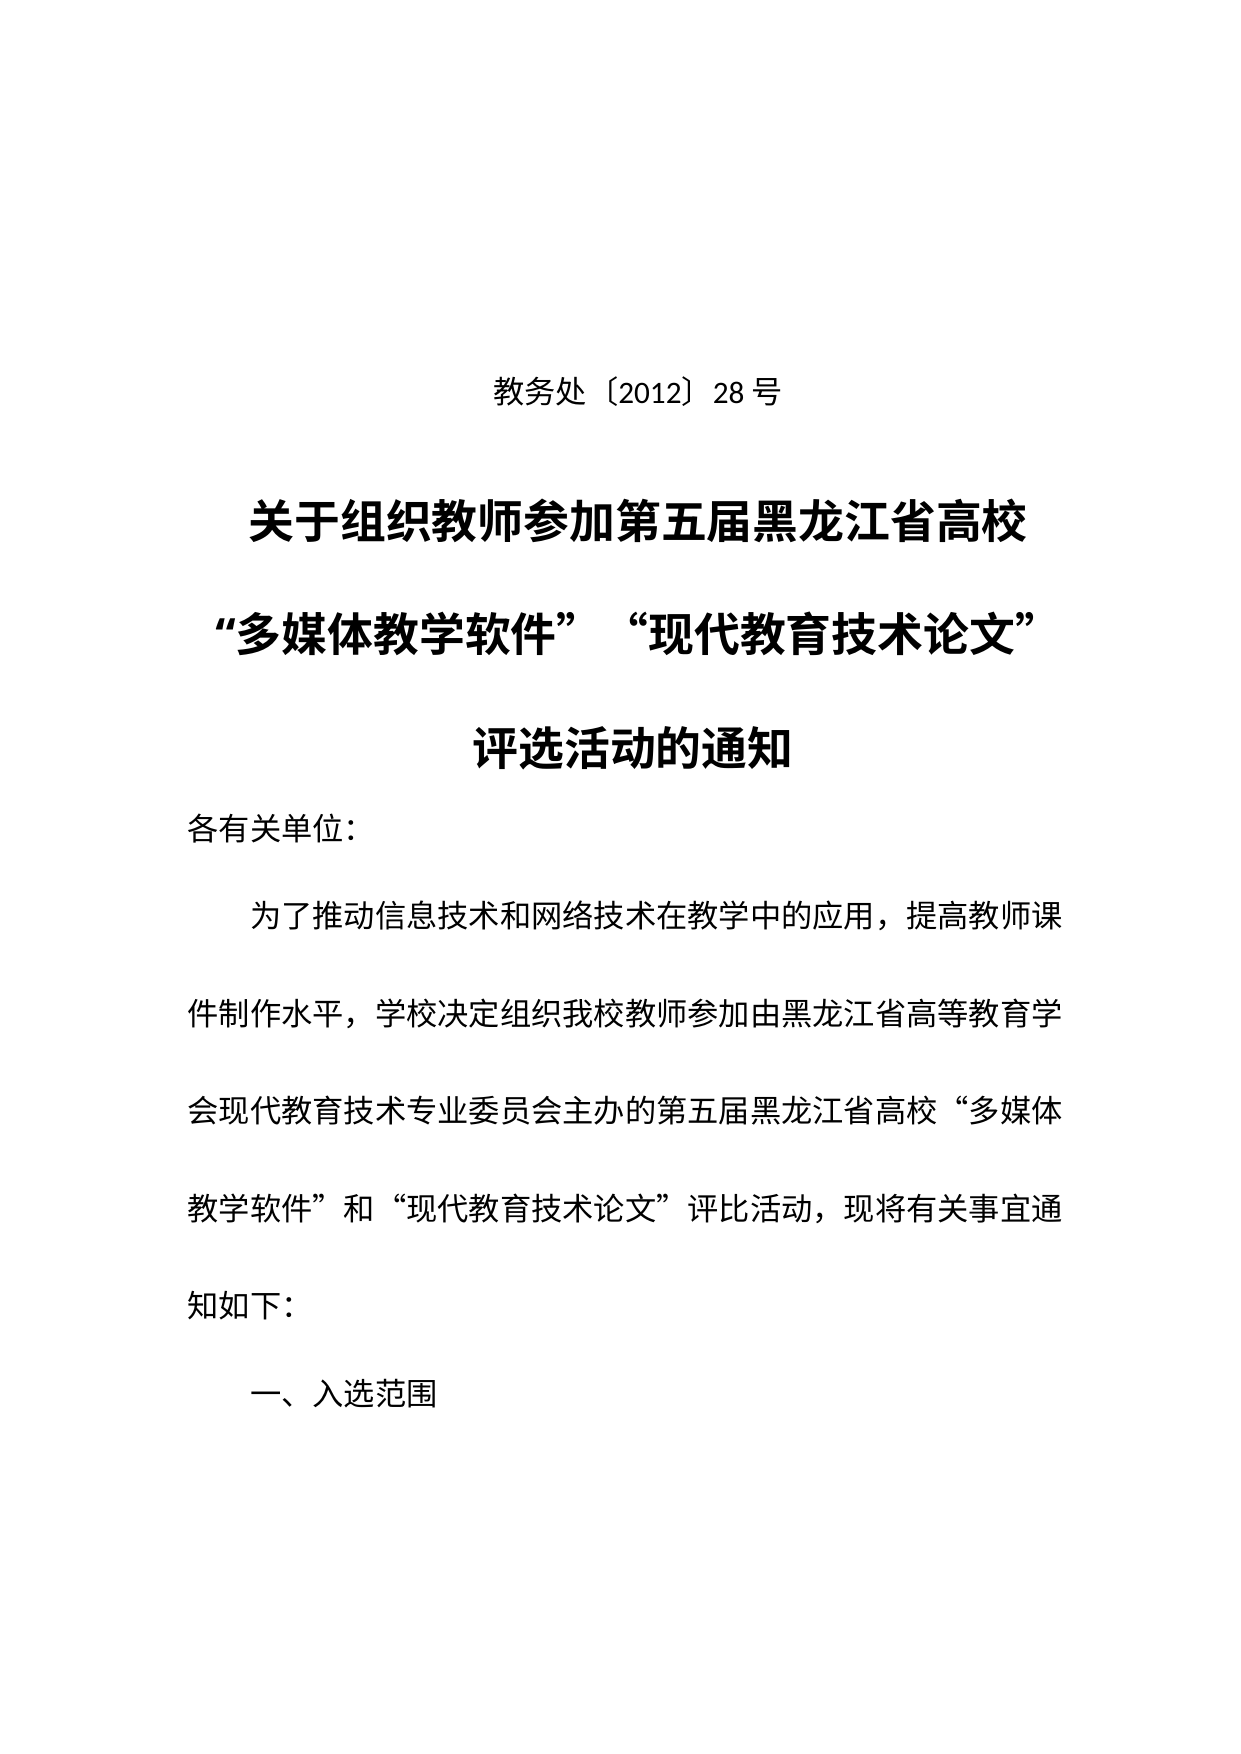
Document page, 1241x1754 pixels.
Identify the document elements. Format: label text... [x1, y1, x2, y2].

text 各有关单位： [187, 794, 1088, 859]
text 一、入选范围 [187, 1359, 1088, 1424]
table_header 关于组织教师参加第五届黑龙江省高校 “多媒体教学软件”“现代教育技术论文” 评选活动的通知 [188, 455, 1053, 794]
text 为了推动信息技术和网络技术在教学中的应用，提高教师课件制作水平，学校决定组织我校教师参加由黑龙江省高等教育学会现代教育技术专业委员会主办的第五届黑龙江省高校“多媒体教学软件”和“现代教育技术论文”评比活动，现将有关事宜通知如下： [187, 881, 1088, 1336]
text 教务处〔2012〕28 号 [187, 357, 1088, 422]
